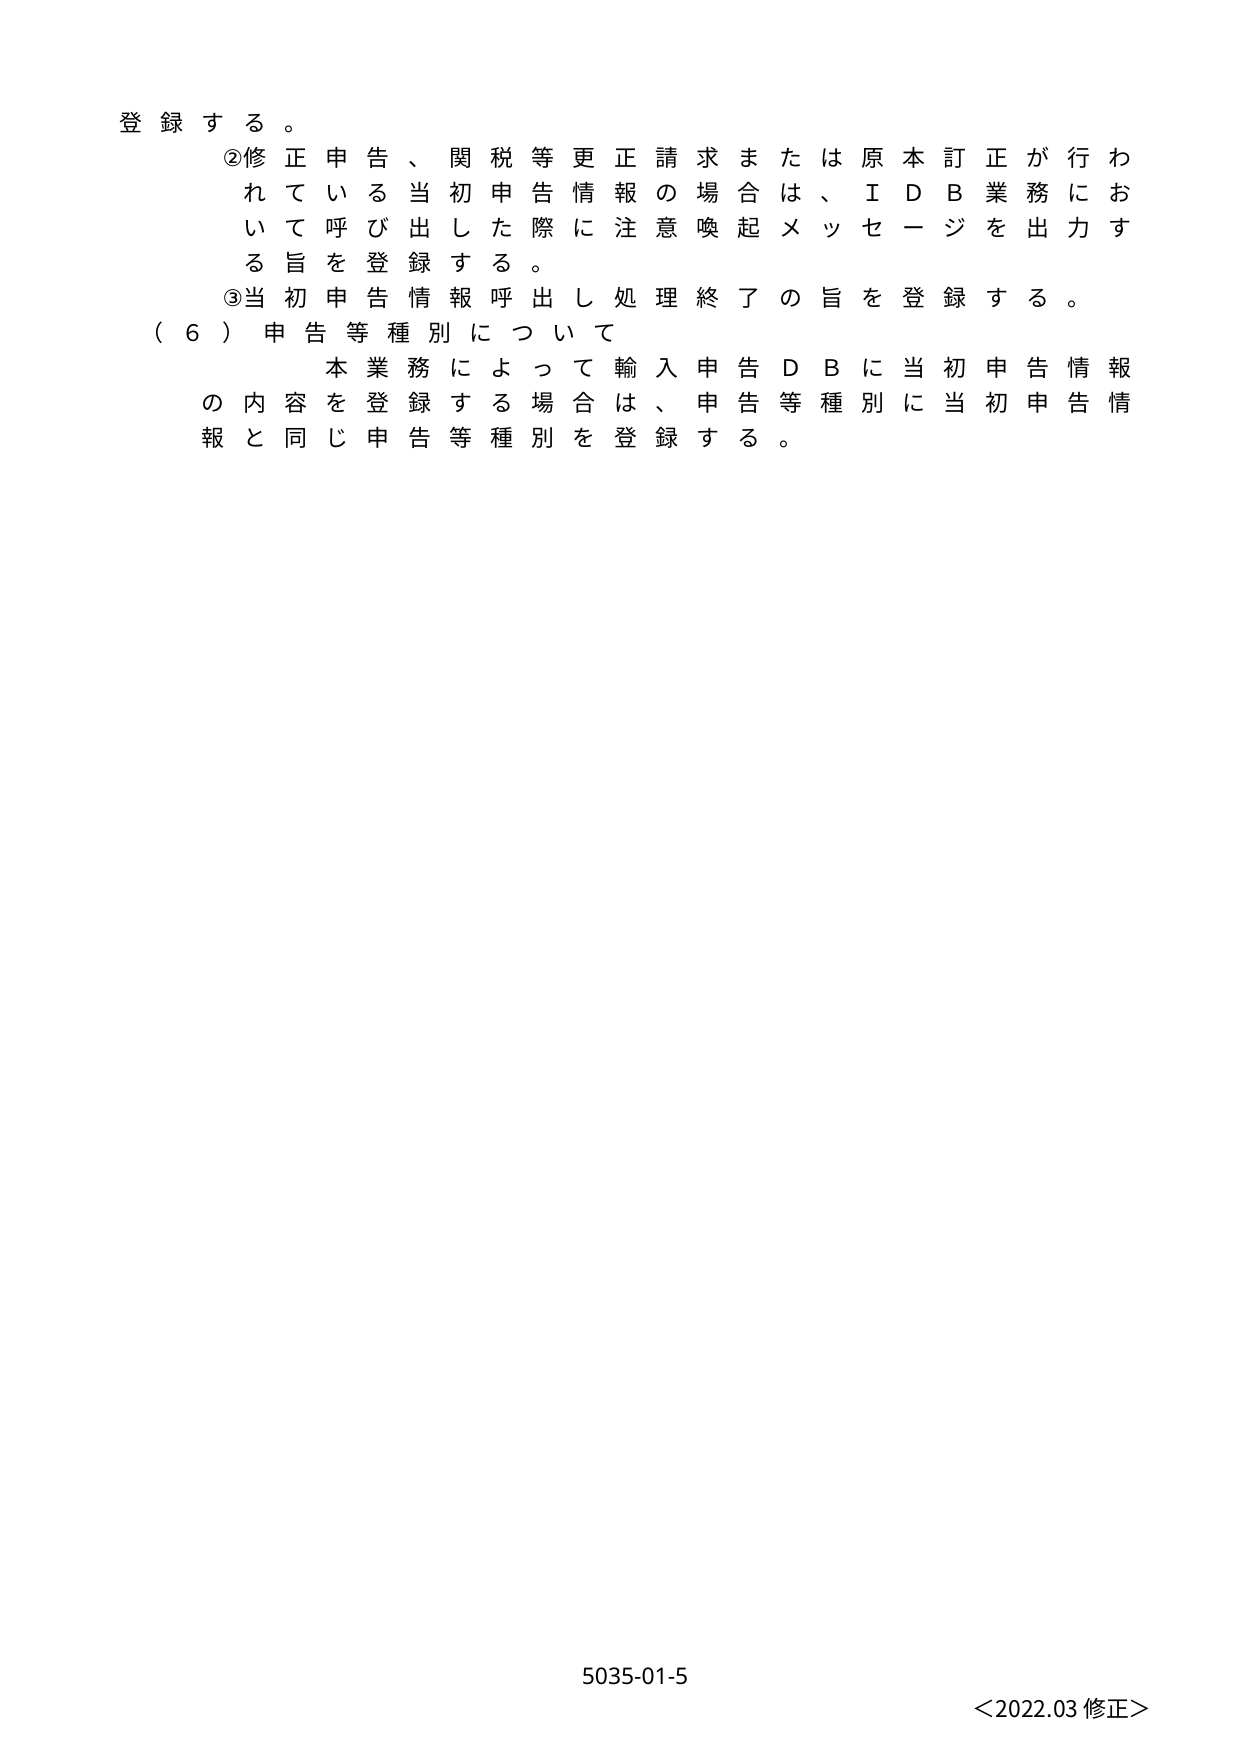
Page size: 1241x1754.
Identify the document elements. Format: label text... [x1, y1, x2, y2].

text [119, 104, 1150, 139]
text 本業務によって輸入申告ＤＢに当初申告情報の内容を登録する場合は、申告等種別に当初申告情報と同じ申告等種別を登録する。 [119, 349, 1150, 454]
text ②修正申告、関税等更正請求または原本訂正が行われている当初申告情報の場合は、ＩＤＢ業務において呼び出した際に注意喚起メッセージを出力する旨を登録する。 [222, 139, 1150, 279]
text ③当初申告情報呼出し処理終了の旨を登録する。 [119, 279, 1150, 314]
text （６）申告等種別について [119, 314, 1150, 349]
